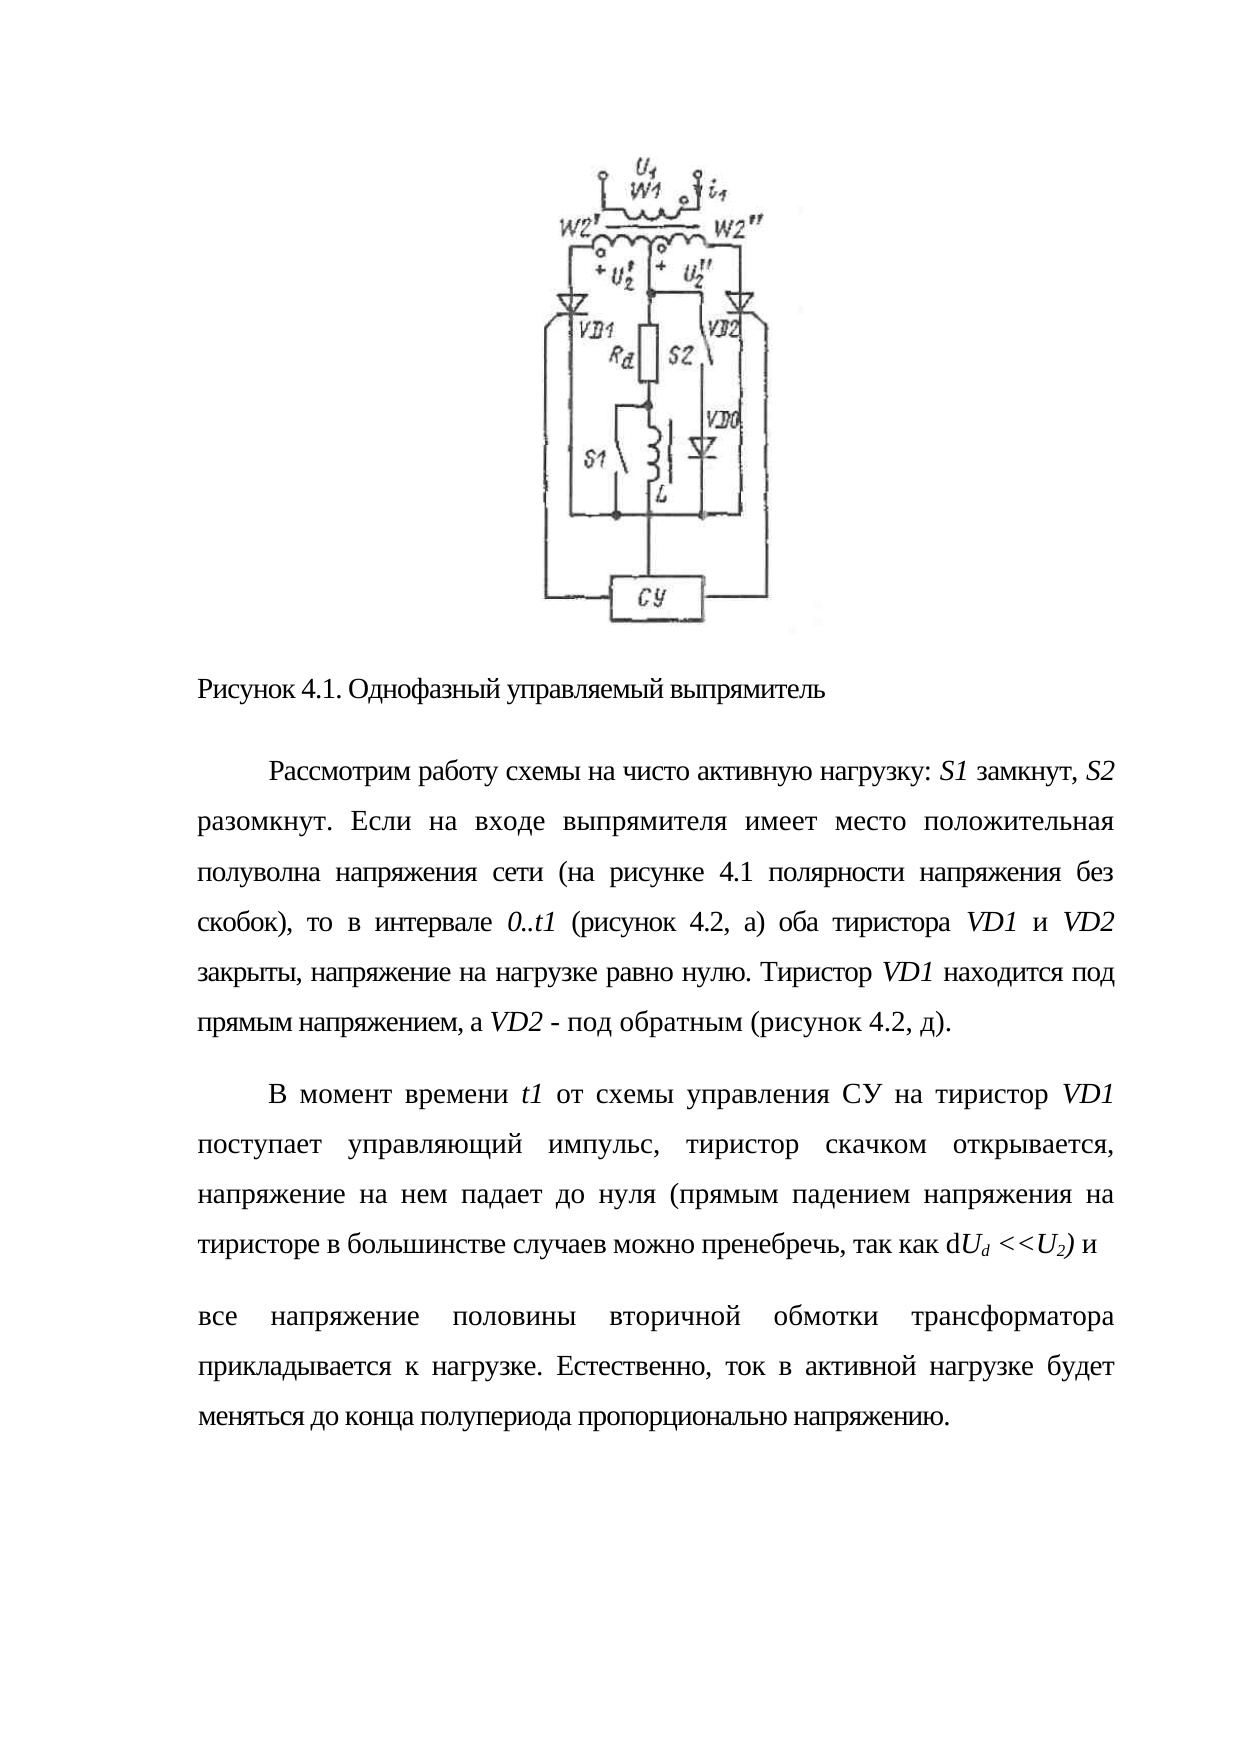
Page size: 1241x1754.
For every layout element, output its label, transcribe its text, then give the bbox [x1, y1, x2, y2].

text В момент времени t1 от схемы управления СУ на тиристор VD1 поступает управляющий импульс, тиристор скачком открывается, напряжение на нем падает до нуля (прямым падением напряжения на тиристоре в большинстве случаев можно пренебречь, так как dUd <<U2) и [197, 1076, 1115, 1260]
text Рисунок 4.1. Однофазный управляемый выпрямитель [197, 672, 1114, 705]
picture [501, 150, 822, 637]
text все напряжение половины вторичной обмотки трансформатора прикладывается к нагрузке. Естественно, ток в активной нагрузке будет меняться до конца полупериода пропорционально напряжению. [198, 1298, 1115, 1432]
text Рассмотрим работу схемы на чисто активную нагрузку: S1 замкнут, S2 разомкнут. Если на входе выпрямителя имеет место положительная полуволна напряжения сети (на рисунке 4.1 полярности напряжения без скобок), то в интервале 0..t1 (рисунок 4.2, а) оба тиристора VD1 и VD2 закрыты, напряжение на нагрузке равно нулю. Тиристор VD1 находится под прямым напряжением, а VD2 - под обратным (рисунок 4.2, д). [197, 753, 1115, 1038]
